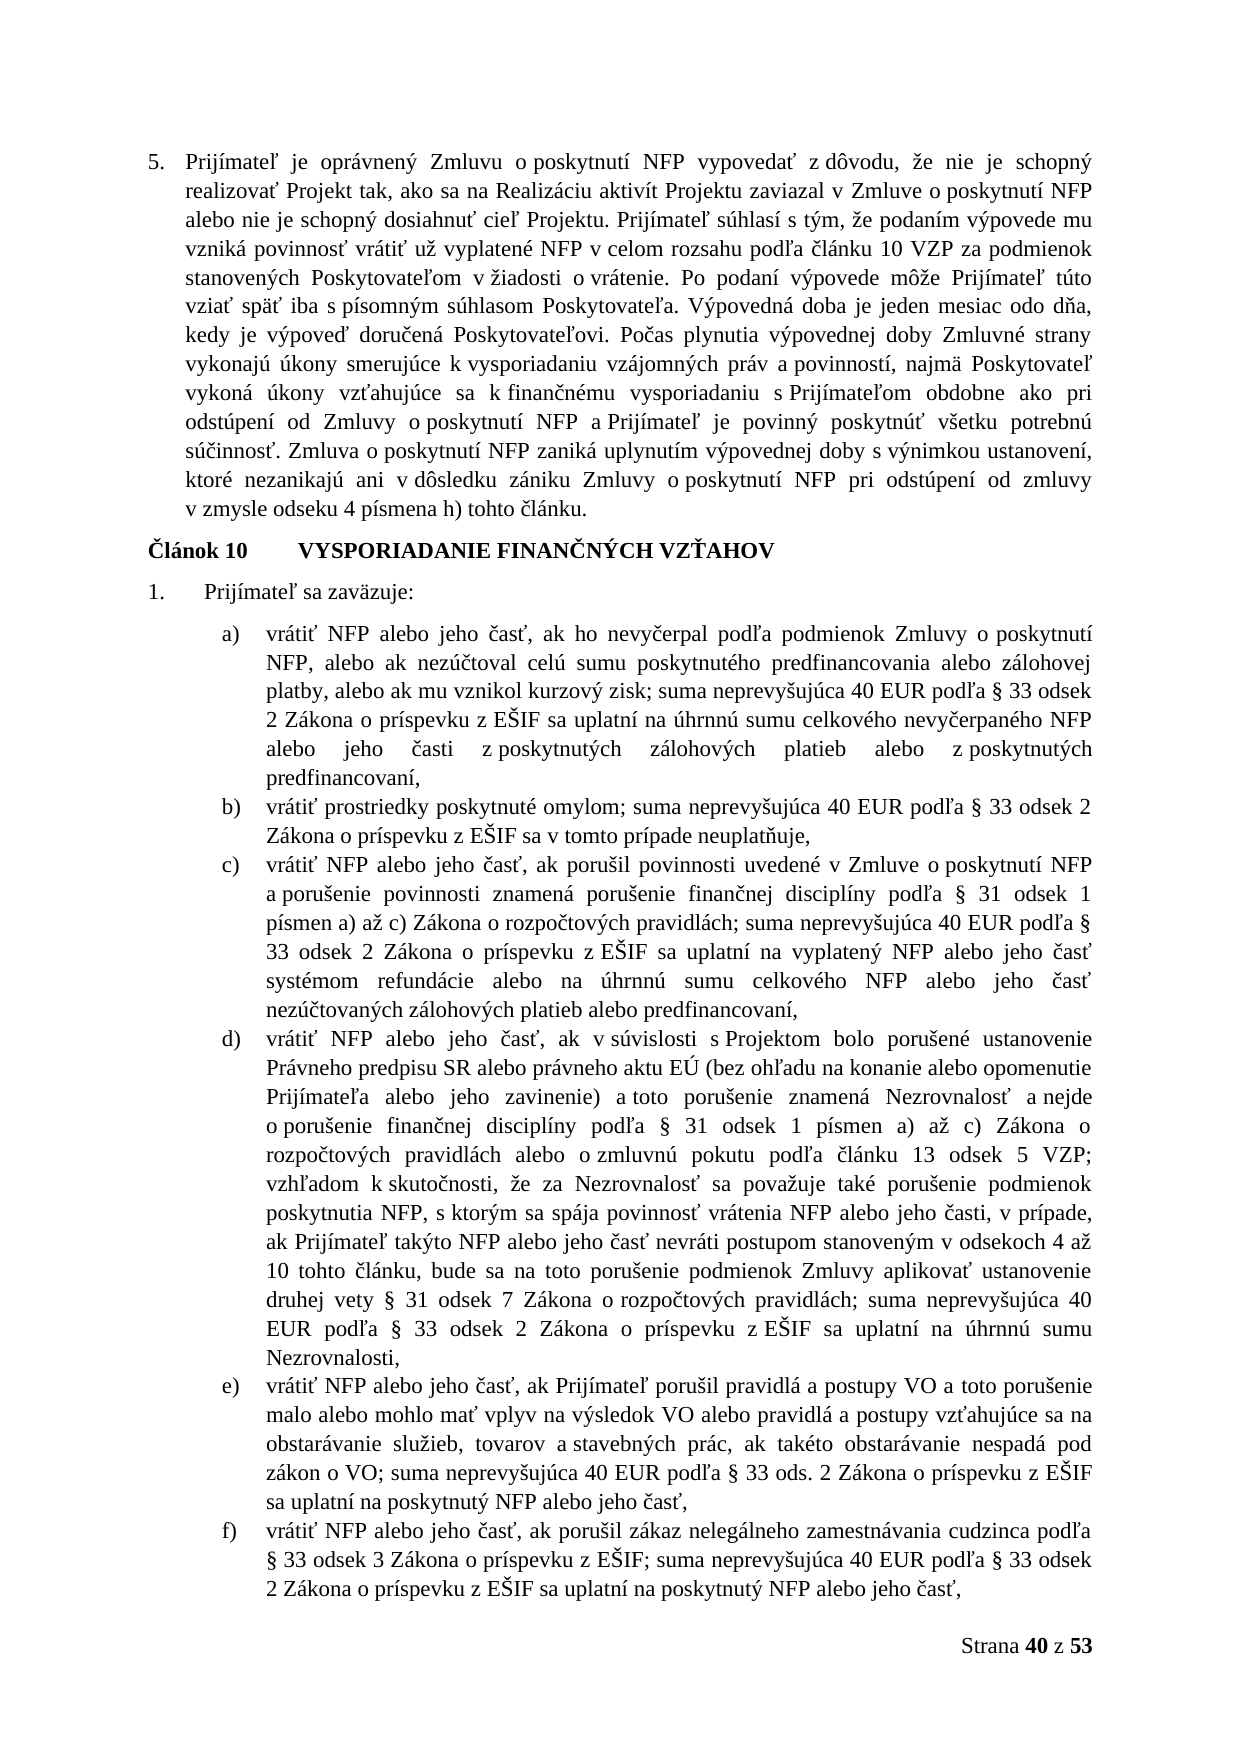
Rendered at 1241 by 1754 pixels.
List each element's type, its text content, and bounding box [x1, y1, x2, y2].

list vrátiť NFP alebo jeho časť, ak porušil povinnosti uvedené v Zmluve o poskytnutí NFP a porušenie povinnosti znamená porušenie finančnej disciplíny podľa § 31 odsek 1 písmen a) až c) Zákona o rozpočtových pravidlách; suma neprevyšujúca 40 EUR podľa § 33 odsek 2 Zákona o príspevku z EŠIF sa uplatní na vyplatený NFP alebo jeho časť systémom refundácie alebo na úhrnnú sumu celkového NFP alebo jeho časť nezúčtovaných zálohových platieb alebo predfinancovaní, [222, 851, 1092, 1022]
list vrátiť NFP alebo jeho časť, ak Prijímateľ porušil pravidlá a postupy VO a toto porušenie malo alebo mohlo mať vplyv na výsledok VO alebo pravidlá a postupy vzťahujúce sa na obstarávanie služieb, tovarov a stavebných prác, ak takéto obstarávanie nespadá pod zákon o VO; suma neprevyšujúca 40 EUR podľa § 33 ods. 2 Zákona o príspevku z EŠIF sa uplatní na poskytnutý NFP alebo jeho časť, [222, 1372, 1092, 1515]
list vrátiť prostriedky poskytnuté omylom; suma neprevyšujúca 40 EUR podľa § 33 odsek 2 Zákona o príspevku z EŠIF sa v tomto prípade neuplatňuje, [222, 793, 1092, 849]
list vrátiť NFP alebo jeho časť, ak ho nevyčerpal podľa podmienok Zmluvy o poskytnutí NFP, alebo ak nezúčtoval celú sumu poskytnutého predfinancovania alebo zálohovej platby, alebo ak mu vznikol kurzový zisk; suma neprevyšujúca 40 EUR podľa § 33 odsek 2 Zákona o príspevku z EŠIF sa uplatní na úhrnnú sumu celkového nevyčerpaného NFP alebo jeho časti z poskytnutých zálohových platieb alebo z poskytnutých predfinancovaní, [222, 619, 1092, 791]
list vrátiť NFP alebo jeho časť, ak v súvislosti s Projektom bolo porušené ustanovenie Právneho predpisu SR alebo právneho aktu EÚ (bez ohľadu na konanie alebo opomenutie Prijímateľa alebo jeho zavinenie) a toto porušenie znamená Nezrovnalosť a nejde o porušenie finančnej disciplíny podľa § 31 odsek 1 písmen a) až c) Zákona o rozpočtových pravidlách alebo o zmluvnú pokutu podľa článku 13 odsek 5 VZP; vzhľadom k skutočnosti, že za Nezrovnalosť sa považuje také porušenie podmienok poskytnutia NFP, s ktorým sa spája povinnosť vrátenia NFP alebo jeho časti, v prípade, ak Prijímateľ takýto NFP alebo jeho časť nevráti postupom stanoveným v odsekoch 4 až 10 tohto článku, bude sa na toto porušenie podmienok Zmluvy aplikovať ustanovenie druhej vety § 31 odsek 7 Zákona o rozpočtových pravidlách; suma neprevyšujúca 40 EUR podľa § 33 odsek 2 Zákona o príspevku z EŠIF sa uplatní na úhrnnú sumu Nezrovnalosti, [222, 1025, 1092, 1370]
text Článok 10 VYSPORIADANIE FINANČNÝCH VZŤAHOV [148, 537, 1092, 563]
list Prijímateľ sa zaväzuje: [148, 578, 1092, 604]
list Prijímateľ je oprávnený Zmluvu o poskytnutí NFP vypovedať z dôvodu, že nie je schopný realizovať Projekt tak, ako sa na Realizáciu aktivít Projektu zaviazal v Zmluve o poskytnutí NFP alebo nie je schopný dosiahnuť cieľ Projektu. Prijímateľ súhlasí s tým, že podaním výpovede mu vzniká povinnosť vrátiť už vyplatené NFP v celom rozsahu podľa článku 10 VZP za podmienok stanovených Poskytovateľom v žiadosti o vrátenie. Po podaní výpovede môže Prijímateľ túto vziať späť iba s písomným súhlasom Poskytovateľa. Výpovedná doba je jeden mesiac odo dňa, kedy je výpoveď doručená Poskytovateľovi. Počas plynutia výpovednej doby Zmluvné strany vykonajú úkony smerujúce k vysporiadaniu vzájomných práv a povinností, najmä Poskytovateľ vykoná úkony vzťahujúce sa k finančnému vysporiadaniu s Prijímateľom obdobne ako pri odstúpení od Zmluvy o poskytnutí NFP a Prijímateľ je povinný poskytnúť všetku potrebnú súčinnosť. Zmluva o poskytnutí NFP zaniká uplynutím výpovednej doby s výnimkou ustanovení, ktoré nezanikajú ani v dôsledku zániku Zmluvy o poskytnutí NFP pri odstúpení od zmluvy v zmysle odseku 4 písmena h) tohto článku. [148, 148, 1092, 522]
list vrátiť NFP alebo jeho časť, ak porušil zákaz nelegálneho zamestnávania cudzinca podľa § 33 odsek 3 Zákona o príspevku z EŠIF; suma neprevyšujúca 40 EUR podľa § 33 odsek 2 Zákona o príspevku z EŠIF sa uplatní na poskytnutý NFP alebo jeho časť, [222, 1517, 1092, 1602]
